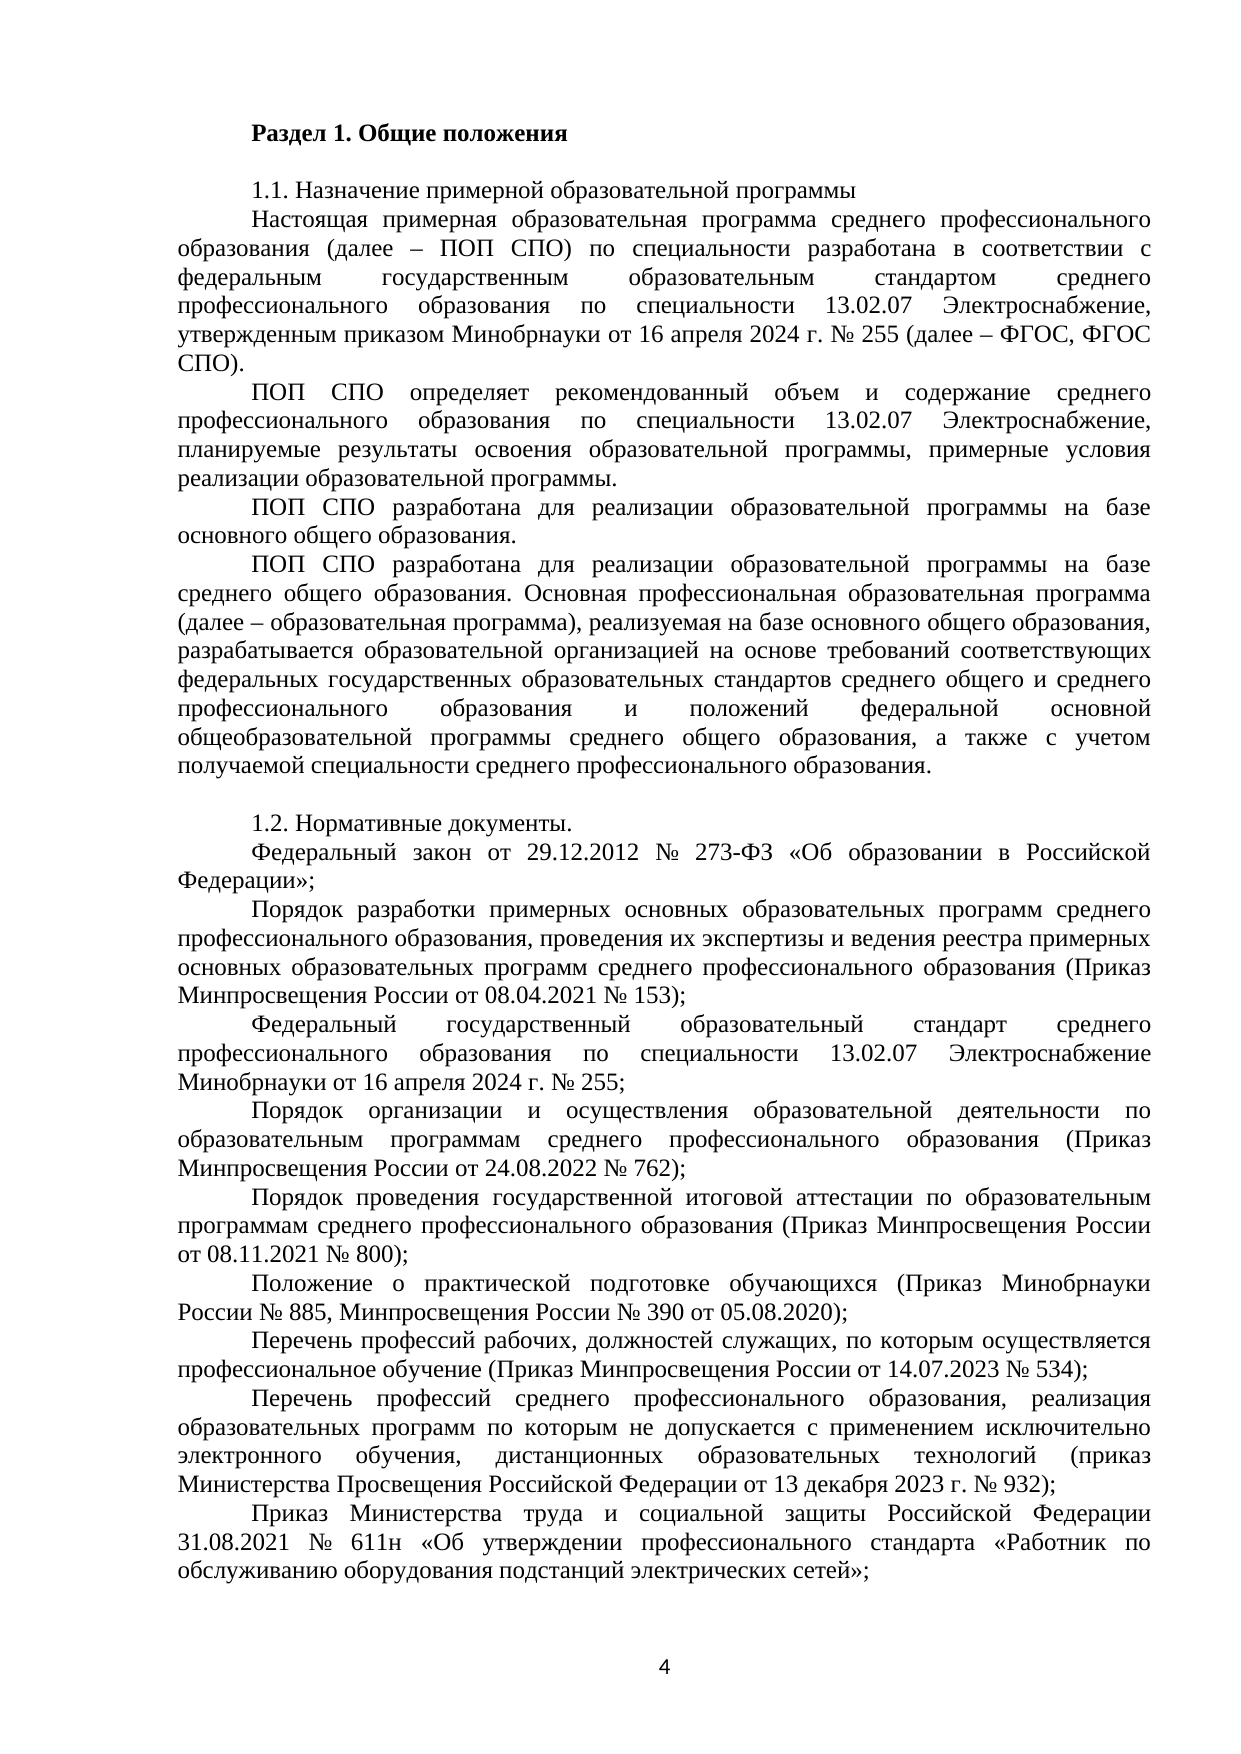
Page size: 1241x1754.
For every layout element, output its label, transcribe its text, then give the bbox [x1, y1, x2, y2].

text Федеральный закон от 29.12.2012 № 273-ФЗ «Об образовании в Российской Федерации»; [177, 837, 1152, 894]
text Перечень профессий среднего профессионального образования, реализация образовательных программ по которым не допускается с применением исключительно электронного обучения, дистанционных образовательных технологий (приказ Министерства Просвещения Российской Федерации от 13 декабря 2023 г. № 932); [177, 1383, 1152, 1498]
text 1.1. Назначение примерной образовательной программы [177, 176, 1152, 204]
text Перечень профессий рабочих, должностей служащих, по которым осуществляется профессиональное обучение (Приказ Минпросвещения России от 14.07.2023 № 534); [177, 1326, 1152, 1383]
text Положение о практической подготовке обучающихся (Приказ Минобрнауки России № 885, Минпросвещения России № 390 от 05.08.2020); [177, 1268, 1152, 1326]
list Настоящая примерная образовательная программа среднего профессионального образования (далее – ПОП СПО) по специальности разработана в соответствии с федеральным государственным образовательным стандартом среднего профессионального образования по специальности 13.02.07 Электроснабжение, утвержденным приказом Минобрнауки от 16 апреля 2024 г. № 255 (далее – ФГОС, ФГОС СПО). [177, 204, 1152, 377]
subtitle Раздел 1. Общие положения [177, 118, 1152, 147]
text Приказ Министерства труда и социальной защиты Российской Федерации 31.08.2021 № 611н «Об утверждении профессионального стандарта «Работник по обслуживанию оборудования подстанций электрических сетей»; [177, 1498, 1152, 1584]
text ПОП СПО разработана для реализации образовательной программы на базе среднего общего образования. Основная профессиональная образовательная программа (далее – образовательная программа), реализуемая на базе основного общего образования, разрабатывается образовательной организацией на основе требований соответствующих федеральных государственных образовательных стандартов среднего общего и среднего профессионального образования и положений федеральной основной общеобразовательной программы среднего общего образования, а также с учетом получаемой специальности среднего профессионального образования. [177, 549, 1152, 779]
text Порядок организации и осуществления образовательной деятельности по образовательным программам среднего профессионального образования (Приказ Минпросвещения России от 24.08.2022 № 762); [177, 1096, 1152, 1182]
text ПОП СПО разработана для реализации образовательной программы на базе основного общего образования. [177, 492, 1152, 549]
text Порядок проведения государственной итоговой аттестации по образовательным программам среднего профессионального образования (Приказ Минпросвещения России от 08.11.2021 № 800); [177, 1182, 1152, 1268]
text Порядок разработки примерных основных образовательных программ среднего профессионального образования, проведения их экспертизы и ведения реестра примерных основных образовательных программ среднего профессионального образования (Приказ Минпросвещения России от 08.04.2021 № 153); [177, 894, 1152, 1009]
text 1.2. Нормативные документы. [177, 808, 1152, 837]
text ПОП СПО определяет рекомендованный объем и содержание среднего профессионального образования по специальности 13.02.07 Электроснабжение, планируемые результаты освоения образовательной программы, примерные условия реализации образовательной программы. [177, 377, 1152, 492]
text Федеральный государственный образовательный стандарт среднего профессионального образования по специальности 13.02.07 Электроснабжение Минобрнауки от 16 апреля 2024 г. № 255; [177, 1009, 1152, 1096]
